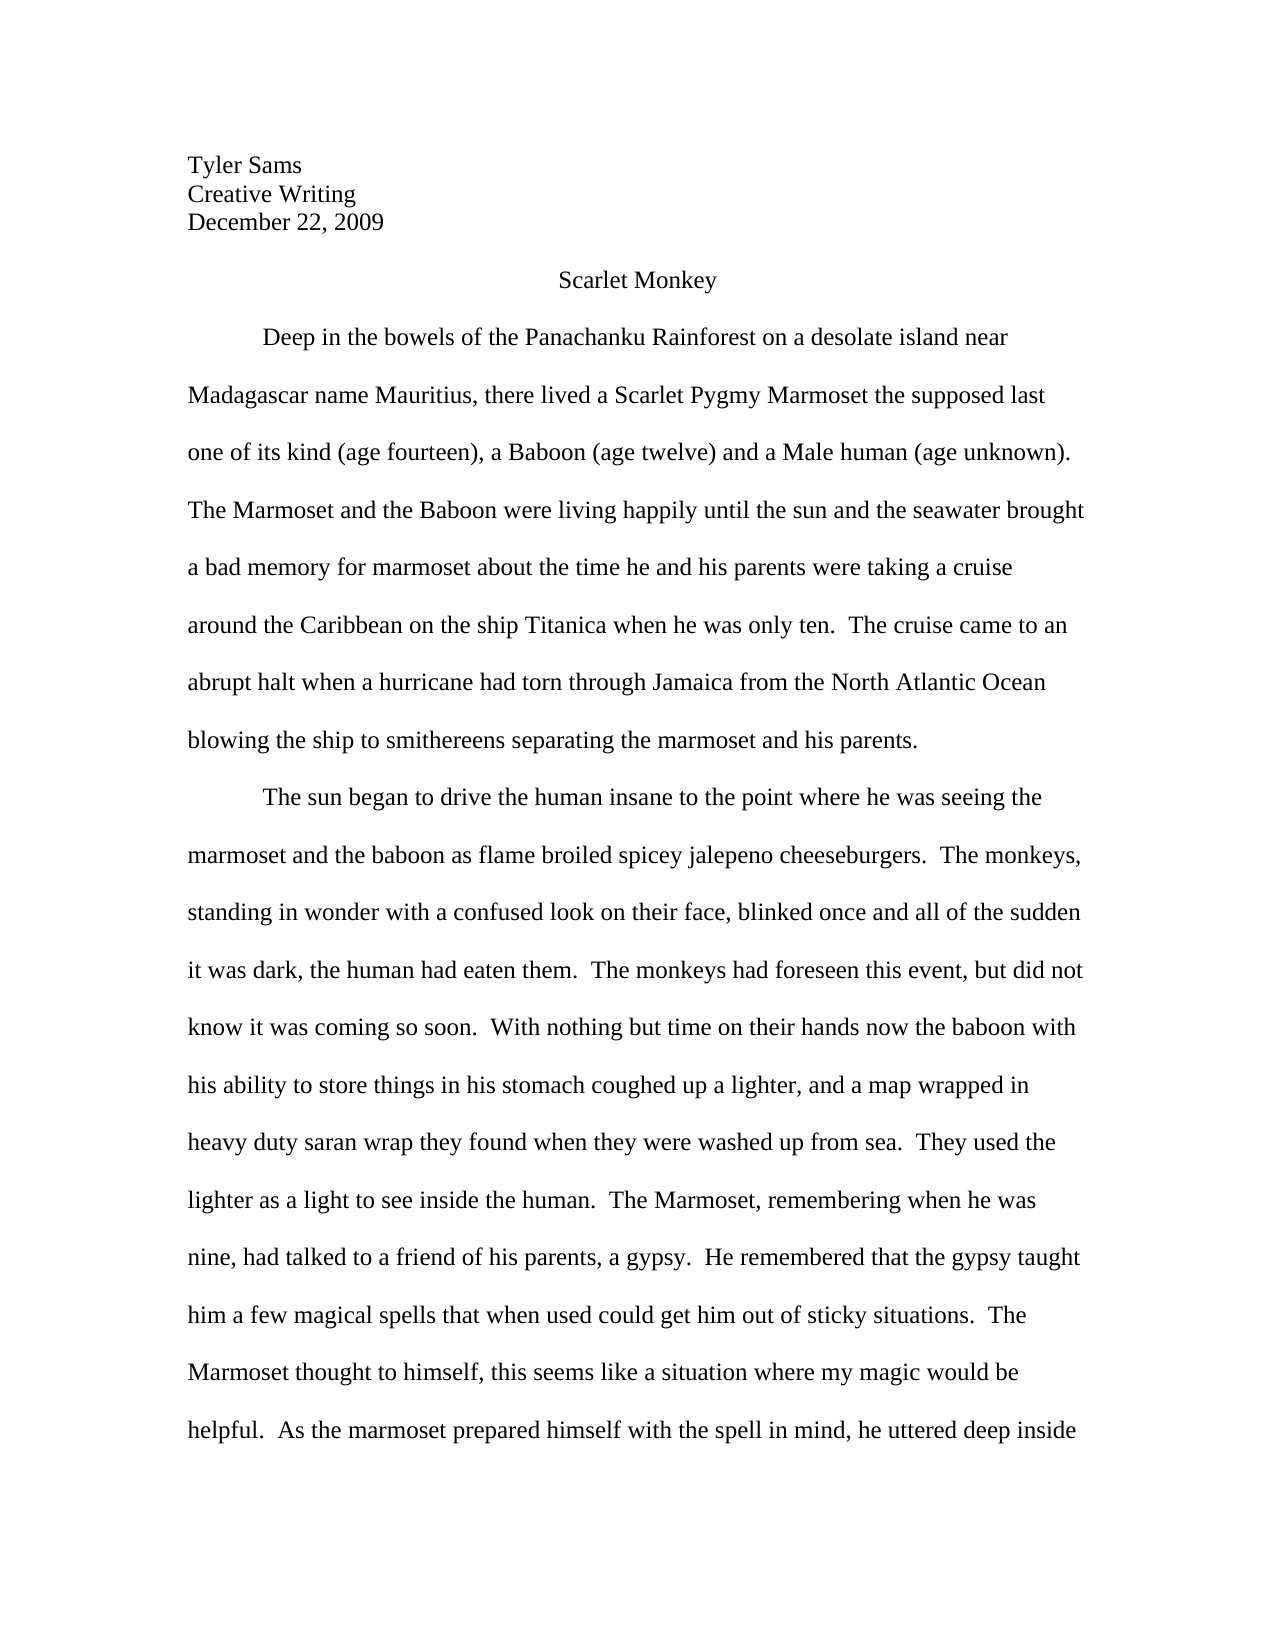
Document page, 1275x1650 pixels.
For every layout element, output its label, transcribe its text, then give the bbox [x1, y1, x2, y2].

text Creative Writing [187, 179, 1087, 207]
text Scarlet Monkey [187, 265, 1087, 294]
text Deep in the bowels of the Panachanku Rainforest on a desolate island near Madagascar name Mauritius, there lived a Scarlet Pygmy Marmoset the supposed last one of its kind (age fourteen), a Baboon (age twelve) and a Male human (age unknown). The Marmoset and the Baboon were living happily until the sun and the seawater brought a bad memory for marmoset about the time he and his parents were taking a cruise around the Caribbean on the ship Titanica when he was only ten. The cruise came to an abrupt halt when a hurricane had torn through Jamaica from the North Atlantic Ocean blowing the ship to smithereens separating the marmoset and his parents. [187, 322, 1087, 754]
text December 22, 2009 [187, 207, 1087, 236]
text Tyler Sams [187, 150, 1087, 179]
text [187, 782, 1087, 1444]
